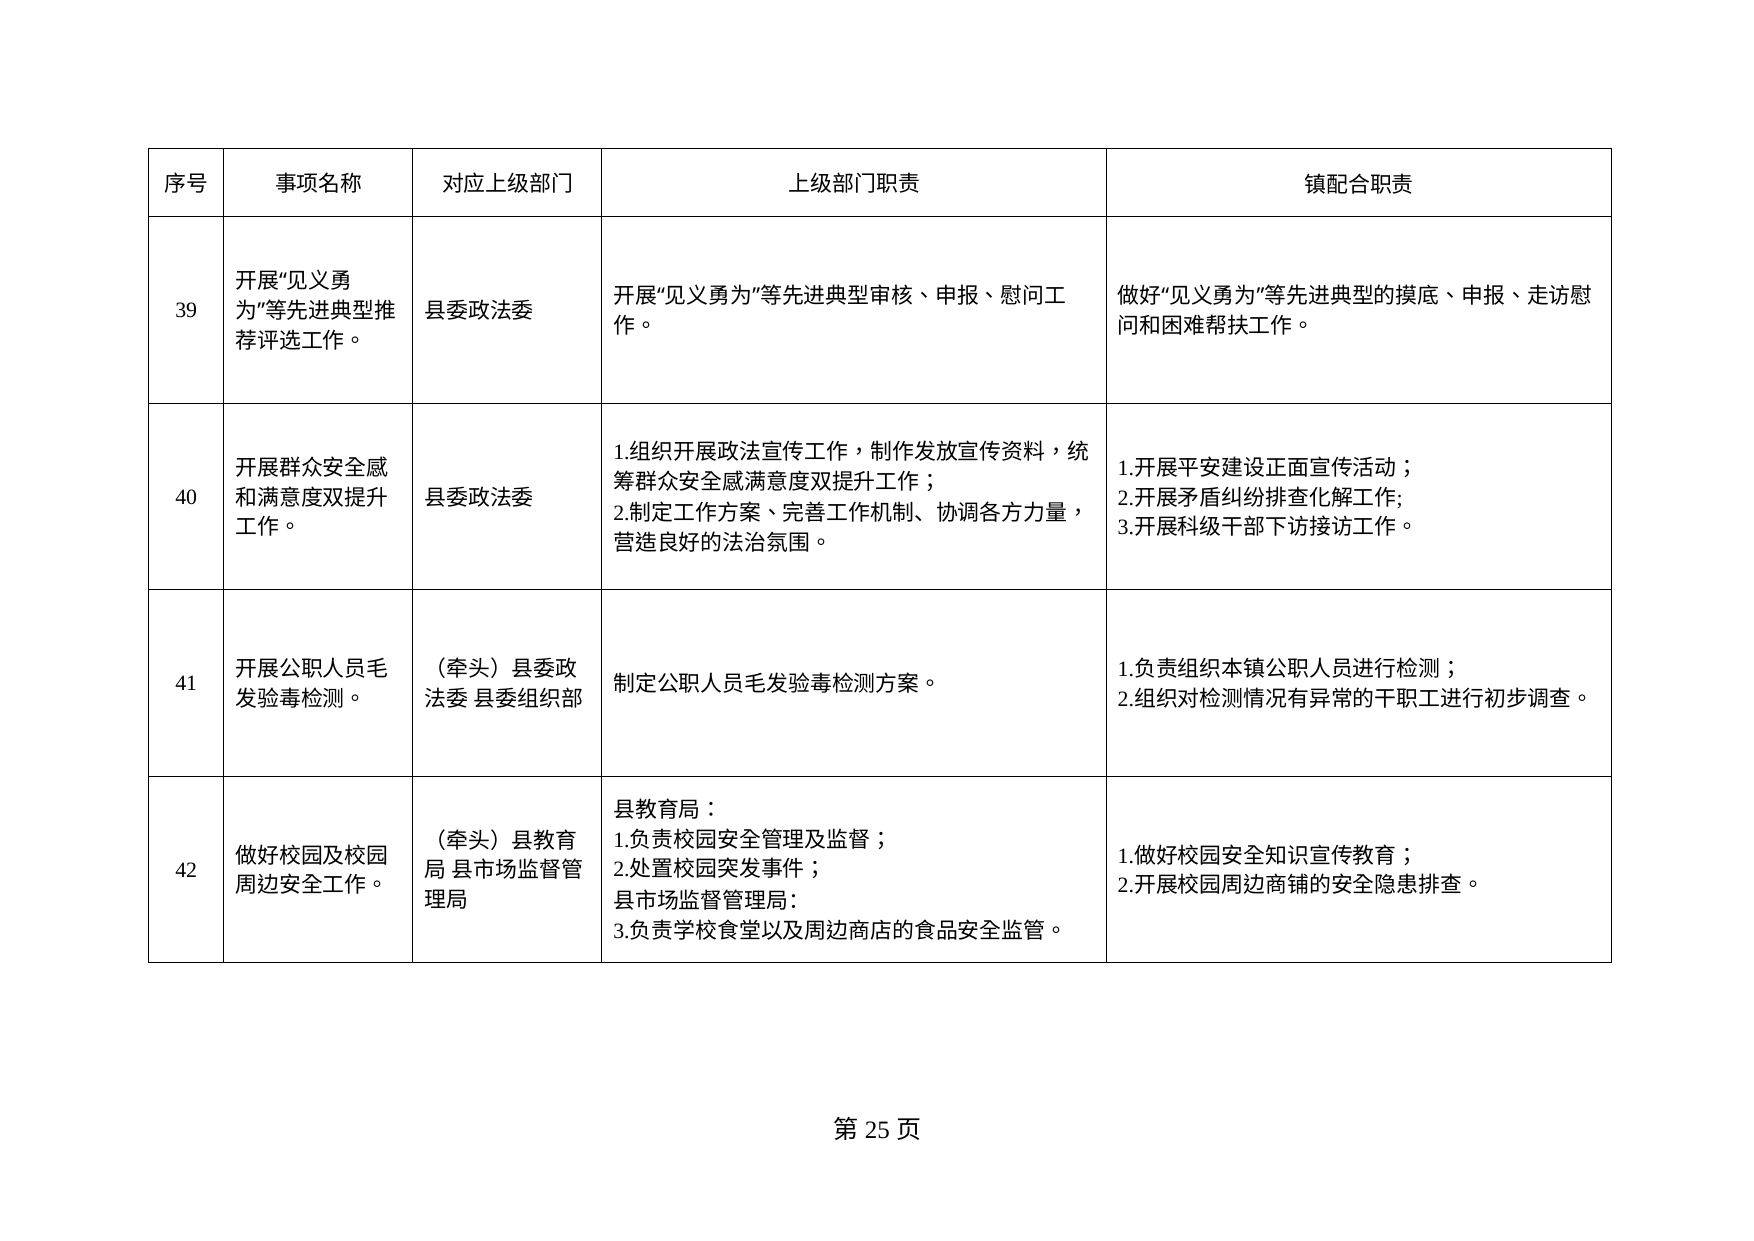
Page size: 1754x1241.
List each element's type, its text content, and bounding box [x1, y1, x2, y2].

table_cell 40 [149, 404, 223, 589]
table_cell 1.负责组织本镇公职人员进行检测； 2.组织对检测情况有异常的干职工进行初步调查。 [1107, 590, 1611, 776]
table_cell 开展“见义勇为”等先进典型审核、申报、慰问工作。 [602, 217, 1106, 403]
table_header 事项名称 [224, 149, 412, 216]
table_cell 做好“见义勇为”等先进典型的摸底、申报、走访慰问和困难帮扶工作。 [1107, 217, 1611, 403]
table_cell 县委政法委 [413, 217, 601, 403]
table_cell 1.做好校园安全知识宣传教育； 2.开展校园周边商铺的安全隐患排查。 [1107, 777, 1611, 962]
table_cell （牵头）县教育局 县市场监督管理局 [413, 777, 601, 962]
table_cell 41 [149, 590, 223, 776]
table_cell 42 [149, 777, 223, 962]
table_cell 制定公职人员毛发验毒检测方案。 [602, 590, 1106, 776]
table_cell 1.组织开展政法宣传工作，制作发放宣传资料，统筹群众安全感满意度双提升工作； 2.制定工作方案、完善工作机制、协调各方力量，营造良好的法治氛围。 [602, 404, 1106, 589]
table_header 镇配合职责 [1107, 149, 1611, 216]
table_header 序号 [149, 149, 223, 216]
table_cell 39 [149, 217, 223, 403]
table_cell 做好校园及校园周边安全工作。 [224, 777, 412, 962]
table_cell 开展公职人员毛发验毒检测。 [224, 590, 412, 776]
table_header 对应上级部门 [413, 149, 601, 216]
table_cell 开展“见义勇为”等先进典型推荐评选工作。 [224, 217, 412, 403]
table_cell 1.开展平安建设正面宣传活动； 2.开展矛盾纠纷排查化解工作; 3.开展科级干部下访接访工作。 [1107, 404, 1611, 589]
table_cell 县委政法委 [413, 404, 601, 589]
table_header 上级部门职责 [602, 149, 1106, 216]
table_cell 县教育局： 1.负责校园安全管理及监督； 2.处置校园突发事件； 县市场监督管理局： 3.负责学校食堂以及周边商店的食品安全监管。 [602, 777, 1106, 962]
table_cell （牵头）县委政法委 县委组织部 [413, 590, 601, 776]
table_cell 开展群众安全感和满意度双提升工作。 [224, 404, 412, 589]
